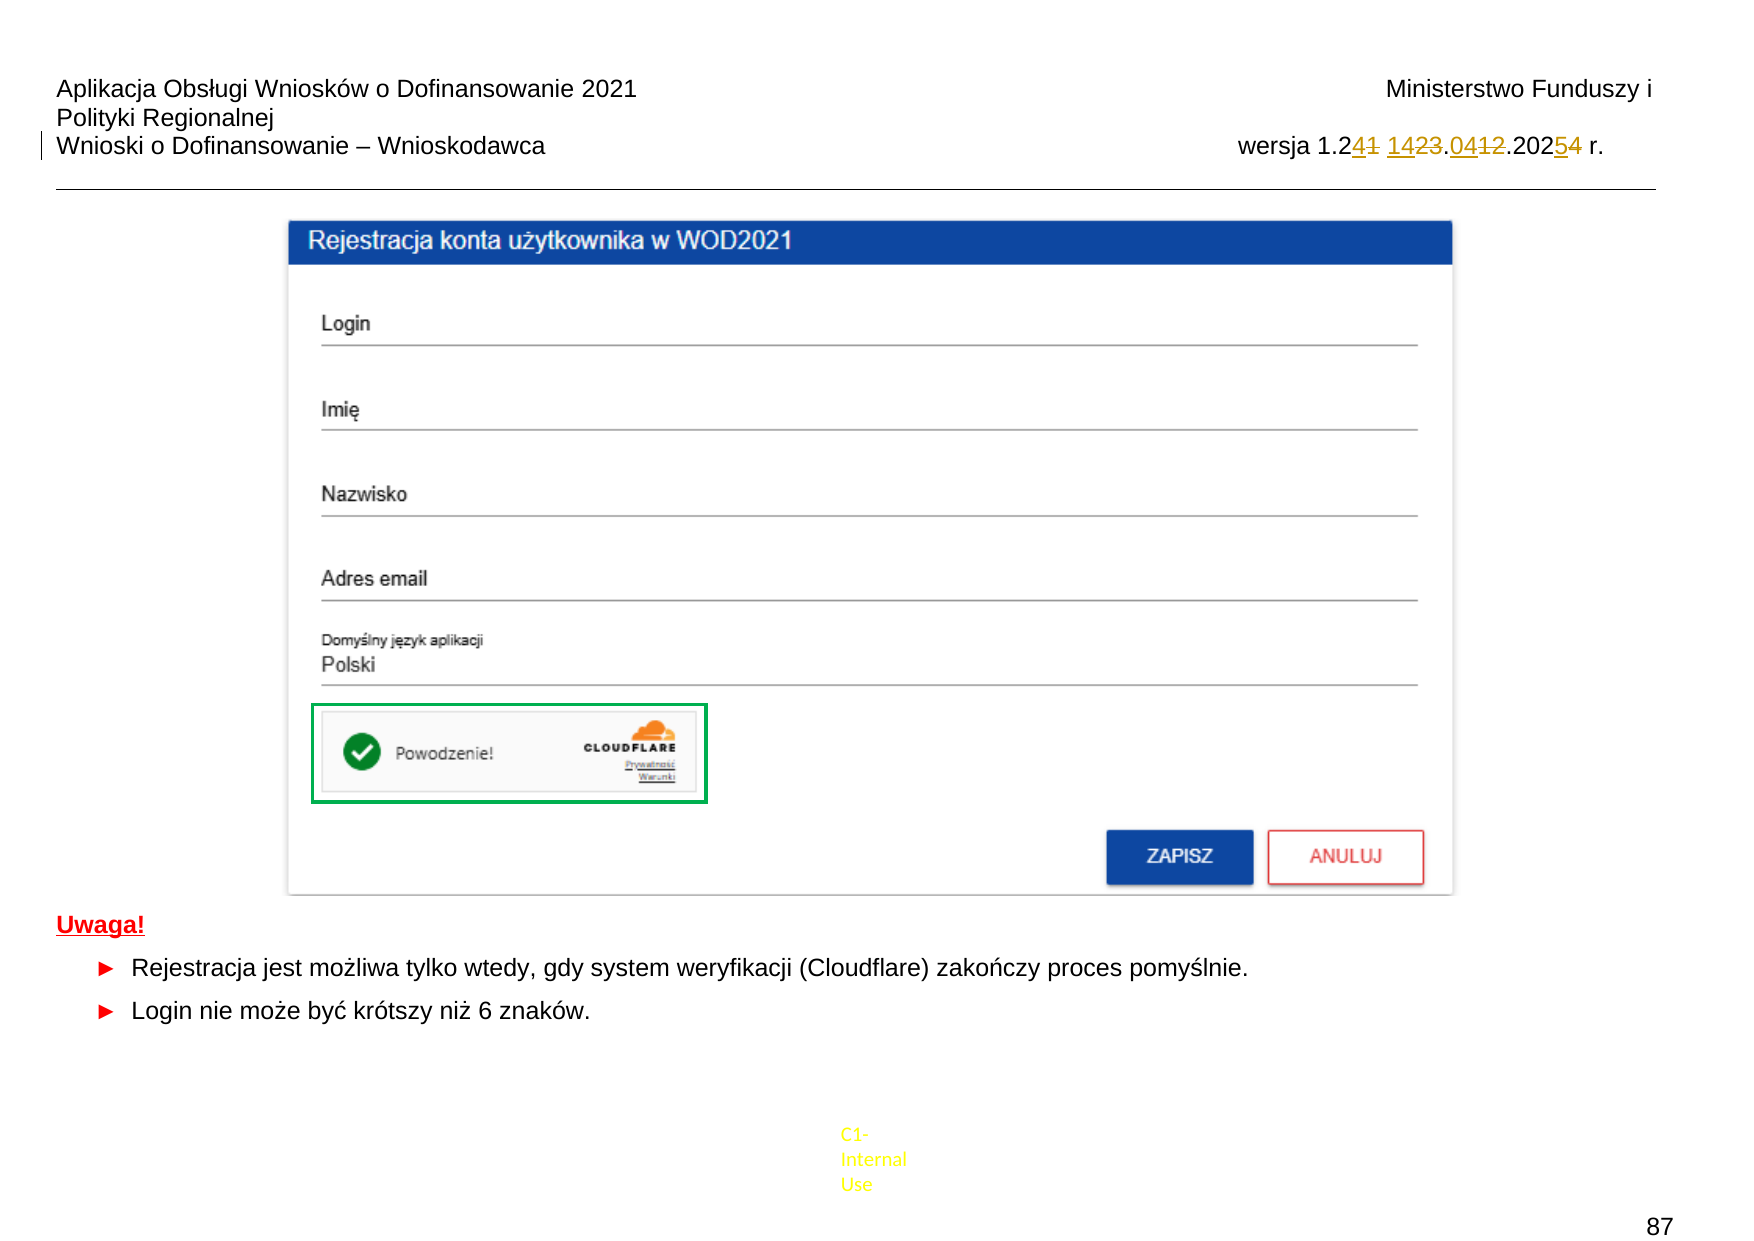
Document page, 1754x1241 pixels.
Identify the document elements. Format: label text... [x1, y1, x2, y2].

list Rejestracja jest możliwa tylko wtedy, gdy system weryfikacji (Cloudflare) zakończy proces pomyślnie. [94, 953, 1674, 982]
list Login nie może być krótszy niż 6 znaków. [94, 996, 1674, 1025]
picture [281, 218, 1462, 896]
text Uwaga! [56, 910, 1674, 938]
